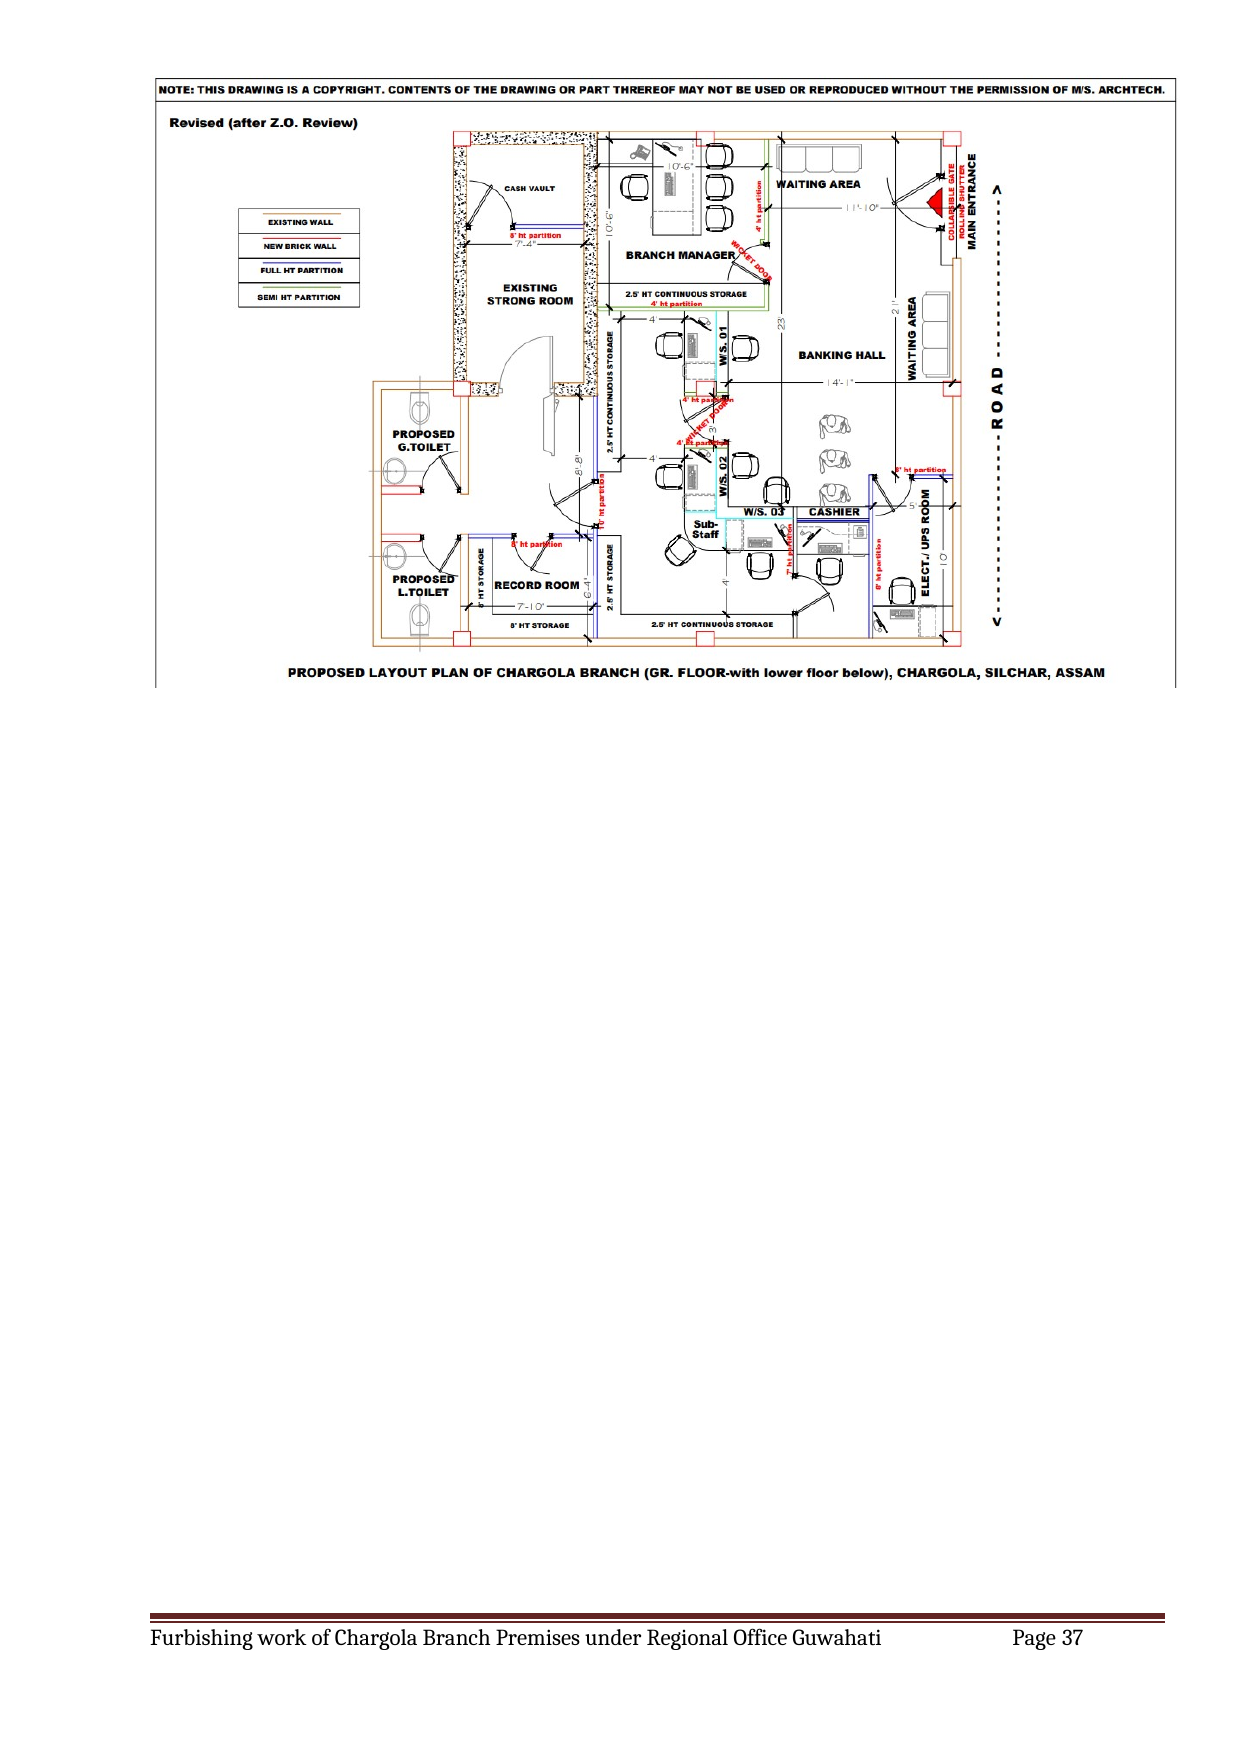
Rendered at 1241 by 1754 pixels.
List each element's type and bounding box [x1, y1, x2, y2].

picture [150, 75, 1183, 688]
